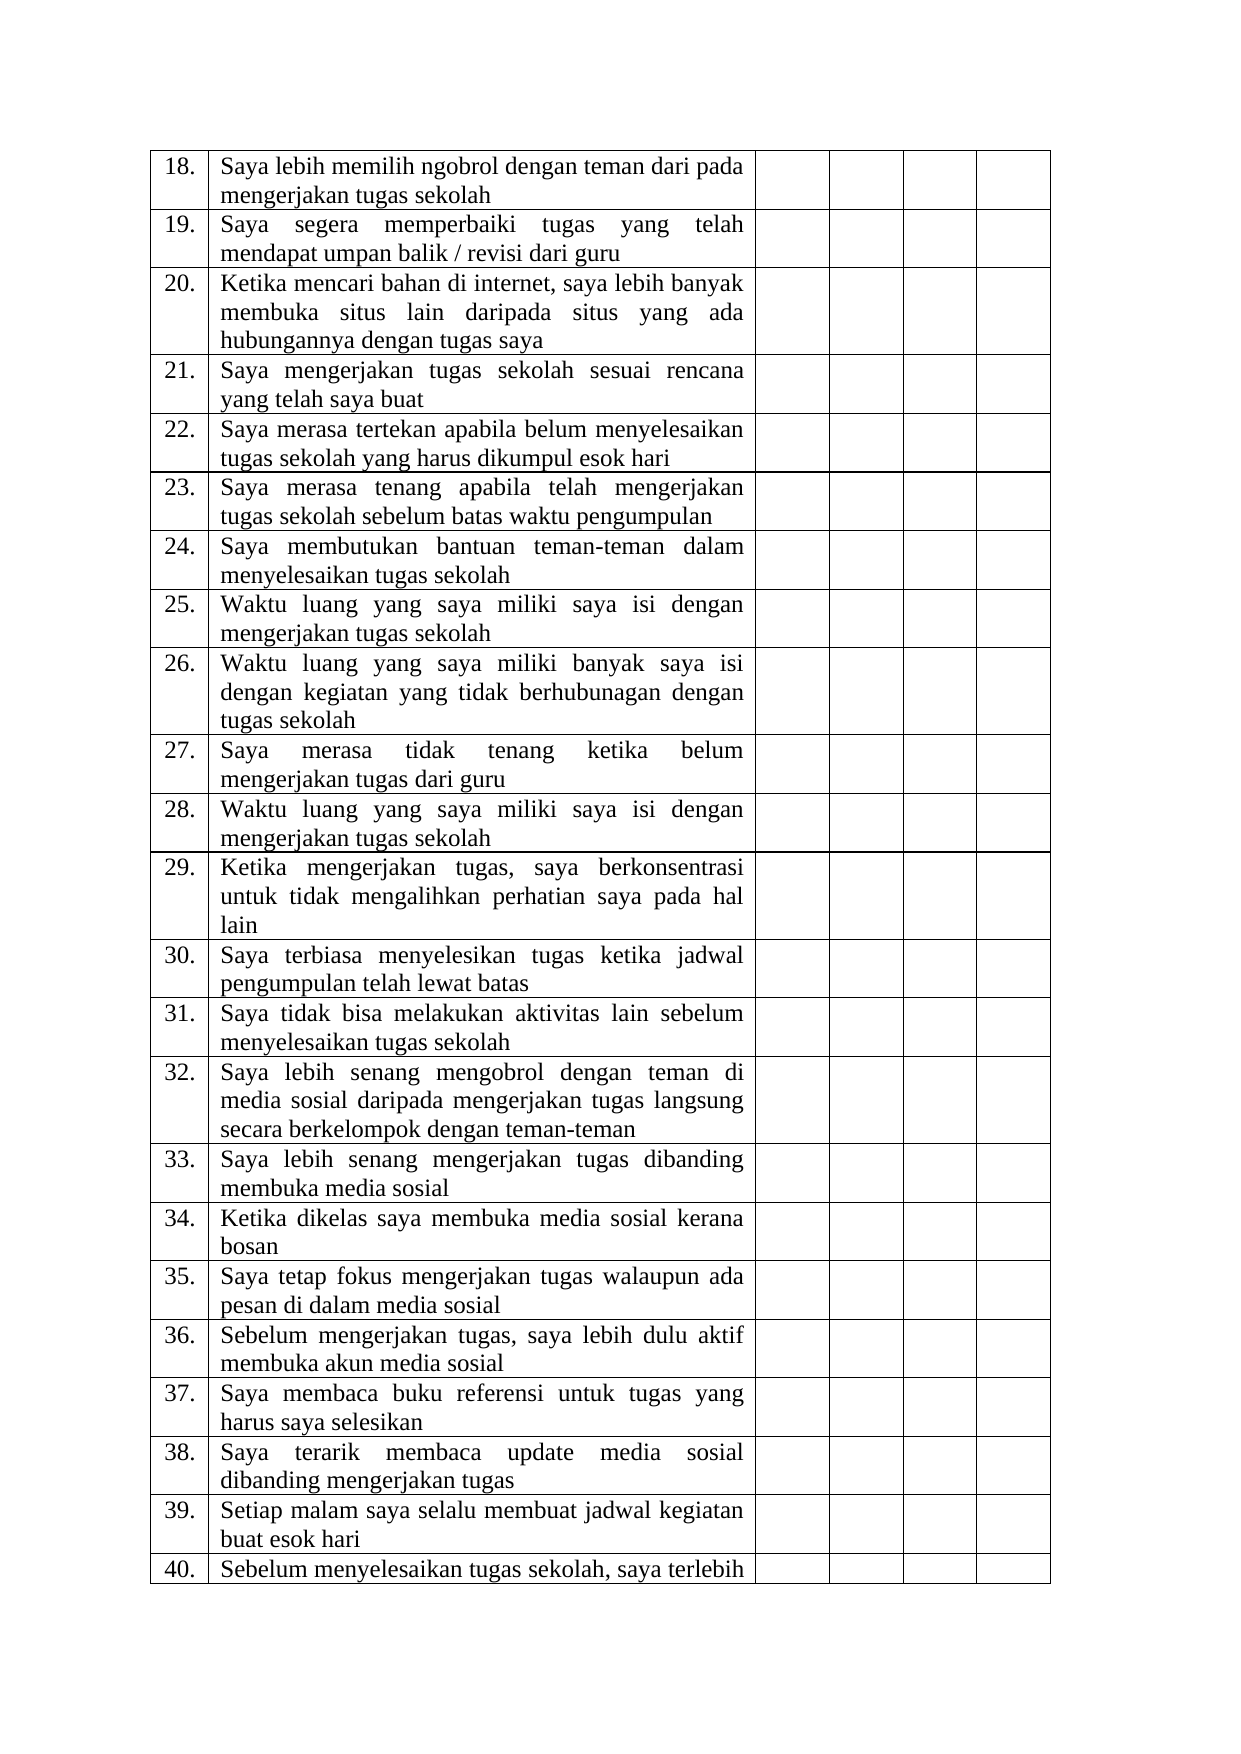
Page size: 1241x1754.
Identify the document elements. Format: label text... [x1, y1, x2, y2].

table_cell [830, 473, 903, 530]
table_cell 24. [151, 531, 208, 588]
table_cell [977, 794, 1050, 851]
table_cell [904, 1437, 976, 1494]
table_cell [977, 531, 1050, 588]
table_cell [904, 1144, 976, 1202]
table_cell [977, 590, 1050, 647]
table_cell [977, 1437, 1050, 1494]
table_cell [977, 1554, 1050, 1583]
table_cell [756, 1320, 829, 1377]
table_cell [904, 794, 976, 851]
table_cell [830, 1261, 903, 1319]
table_cell 18. [151, 151, 208, 208]
table_cell [977, 998, 1050, 1056]
table_cell Saya merasa tertekan apabila belum menyelesaikan tugas sekolah yang harus dikumpul esok hari [209, 414, 755, 471]
table_cell [830, 940, 903, 997]
table_cell 38. [151, 1437, 208, 1494]
table_cell [756, 473, 829, 530]
table_cell [756, 1495, 829, 1553]
table_cell Waktu luang yang saya miliki saya isi dengan mengerjakan tugas sekolah [209, 590, 755, 647]
table_cell Ketika dikelas saya membuka media sosial kerana bosan [209, 1203, 755, 1260]
table_cell [904, 590, 976, 647]
table_cell [904, 531, 976, 588]
table_cell [830, 1144, 903, 1202]
table_cell [904, 414, 976, 471]
table_cell [977, 735, 1050, 793]
table_cell [756, 1057, 829, 1143]
table_cell [977, 1495, 1050, 1553]
table_cell [830, 735, 903, 793]
table_cell Setiap malam saya selalu membuat jadwal kegiatan buat esok hari [209, 1495, 755, 1553]
table_cell [904, 1057, 976, 1143]
table_cell [756, 1437, 829, 1494]
table_cell [756, 531, 829, 588]
table_cell Saya terbiasa menyelesikan tugas ketika jadwal pengumpulan telah lewat batas [209, 940, 755, 997]
table_cell [904, 473, 976, 530]
table_cell [830, 1437, 903, 1494]
table_cell 36. [151, 1320, 208, 1377]
table_cell 32. [151, 1057, 208, 1143]
table_cell [756, 1144, 829, 1202]
table_cell [756, 210, 829, 267]
table_cell [756, 1378, 829, 1436]
table_cell [830, 1203, 903, 1260]
table_cell 19. [151, 210, 208, 267]
table_cell [756, 998, 829, 1056]
table_cell [830, 1057, 903, 1143]
table_cell [977, 648, 1050, 734]
table_cell [830, 531, 903, 588]
table_cell 30. [151, 940, 208, 997]
table_cell [830, 414, 903, 471]
table_cell Saya merasa tenang apabila telah mengerjakan tugas sekolah sebelum batas waktu pengumpulan [209, 473, 755, 530]
table_cell [977, 1057, 1050, 1143]
table_cell 21. [151, 355, 208, 413]
table_cell 40. [151, 1554, 208, 1583]
table_cell Saya lebih senang mengobrol dengan teman di media sosial daripada mengerjakan tugas langsung secara berkelompok dengan teman-teman [209, 1057, 755, 1143]
table_cell Waktu luang yang saya miliki saya isi dengan mengerjakan tugas sekolah [209, 794, 755, 851]
table_cell [756, 268, 829, 354]
table_cell Saya membaca buku referensi untuk tugas yang harus saya selesikan [209, 1378, 755, 1436]
table_cell 20. [151, 268, 208, 354]
table_cell [977, 1320, 1050, 1377]
table_cell [830, 1495, 903, 1553]
table_cell Saya tidak bisa melakukan aktivitas lain sebelum menyelesaikan tugas sekolah [209, 998, 755, 1056]
table_cell [904, 940, 976, 997]
table_cell [904, 998, 976, 1056]
table_cell [756, 735, 829, 793]
table_cell [756, 940, 829, 997]
table_cell Sebelum mengerjakan tugas, saya lebih dulu aktif membuka akun media sosial [209, 1320, 755, 1377]
table_cell 34. [151, 1203, 208, 1260]
table_cell 37. [151, 1378, 208, 1436]
table_cell 31. [151, 998, 208, 1056]
table_cell [977, 210, 1050, 267]
table_cell [977, 268, 1050, 354]
table_cell 22. [151, 414, 208, 471]
table_cell [756, 1261, 829, 1319]
table_cell [904, 1378, 976, 1436]
table_cell [977, 355, 1050, 413]
table_cell [977, 414, 1050, 471]
table_cell [756, 648, 829, 734]
table_cell Ketika mengerjakan tugas, saya berkonsentrasi untuk tidak mengalihkan perhatian saya pada hal lain [209, 853, 755, 939]
table_cell [977, 853, 1050, 939]
table_cell [830, 853, 903, 939]
table_cell Saya mengerjakan tugas sekolah sesuai rencana yang telah saya buat [209, 355, 755, 413]
table_cell 26. [151, 648, 208, 734]
table_cell [756, 151, 829, 208]
table_cell 27. [151, 735, 208, 793]
table_cell 39. [151, 1495, 208, 1553]
table_cell [830, 355, 903, 413]
table_cell [904, 210, 976, 267]
table_cell [977, 940, 1050, 997]
table_cell [756, 1554, 829, 1583]
table_cell 25. [151, 590, 208, 647]
table_cell [830, 648, 903, 734]
table_cell Saya tetap fokus mengerjakan tugas walaupun ada pesan di dalam media sosial [209, 1261, 755, 1319]
table_cell [756, 414, 829, 471]
table_cell [830, 998, 903, 1056]
table_cell [904, 1495, 976, 1553]
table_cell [209, 1554, 755, 1583]
table_cell [830, 794, 903, 851]
table_cell [977, 151, 1050, 208]
table_cell [904, 1261, 976, 1319]
table_cell [977, 1261, 1050, 1319]
table_cell 28. [151, 794, 208, 851]
table_cell [756, 853, 829, 939]
table_cell [830, 268, 903, 354]
table_cell [830, 151, 903, 208]
table_cell [756, 1203, 829, 1260]
table_cell [756, 590, 829, 647]
table_cell Waktu luang yang saya miliki banyak saya isi dengan kegiatan yang tidak berhubunagan dengan tugas sekolah [209, 648, 755, 734]
table_cell [756, 355, 829, 413]
table_cell [904, 735, 976, 793]
table_cell [904, 648, 976, 734]
table_cell Saya merasa tidak tenang ketika belum mengerjakan tugas dari guru [209, 735, 755, 793]
table_cell [830, 1378, 903, 1436]
table_cell [830, 590, 903, 647]
table_cell Ketika mencari bahan di internet, saya lebih banyak membuka situs lain daripada situs yang ada hubungannya dengan tugas saya [209, 268, 755, 354]
table_cell Saya terarik membaca update media sosial dibanding mengerjakan tugas [209, 1437, 755, 1494]
table_cell [904, 1554, 976, 1583]
table_cell [904, 1320, 976, 1377]
table_cell [904, 1203, 976, 1260]
table_cell [830, 210, 903, 267]
table_cell [904, 151, 976, 208]
table_cell Saya segera memperbaiki tugas yang telah mendapat umpan balik / revisi dari guru [209, 210, 755, 267]
table_cell 23. [151, 473, 208, 530]
table_cell [904, 268, 976, 354]
table_cell [904, 355, 976, 413]
table_cell [977, 1144, 1050, 1202]
table_cell [977, 473, 1050, 530]
table_cell Saya lebih memilih ngobrol dengan teman dari pada mengerjakan tugas sekolah [209, 151, 755, 208]
table_cell 33. [151, 1144, 208, 1202]
table_cell [904, 853, 976, 939]
table_cell Saya membutukan bantuan teman-teman dalam menyelesaikan tugas sekolah [209, 531, 755, 588]
table_cell [830, 1320, 903, 1377]
table_cell 35. [151, 1261, 208, 1319]
table_cell 29. [151, 853, 208, 939]
table_cell [977, 1378, 1050, 1436]
table_cell [756, 794, 829, 851]
table_cell [830, 1554, 903, 1583]
table_cell Saya lebih senang mengerjakan tugas dibanding membuka media sosial [209, 1144, 755, 1202]
table_cell [977, 1203, 1050, 1260]
